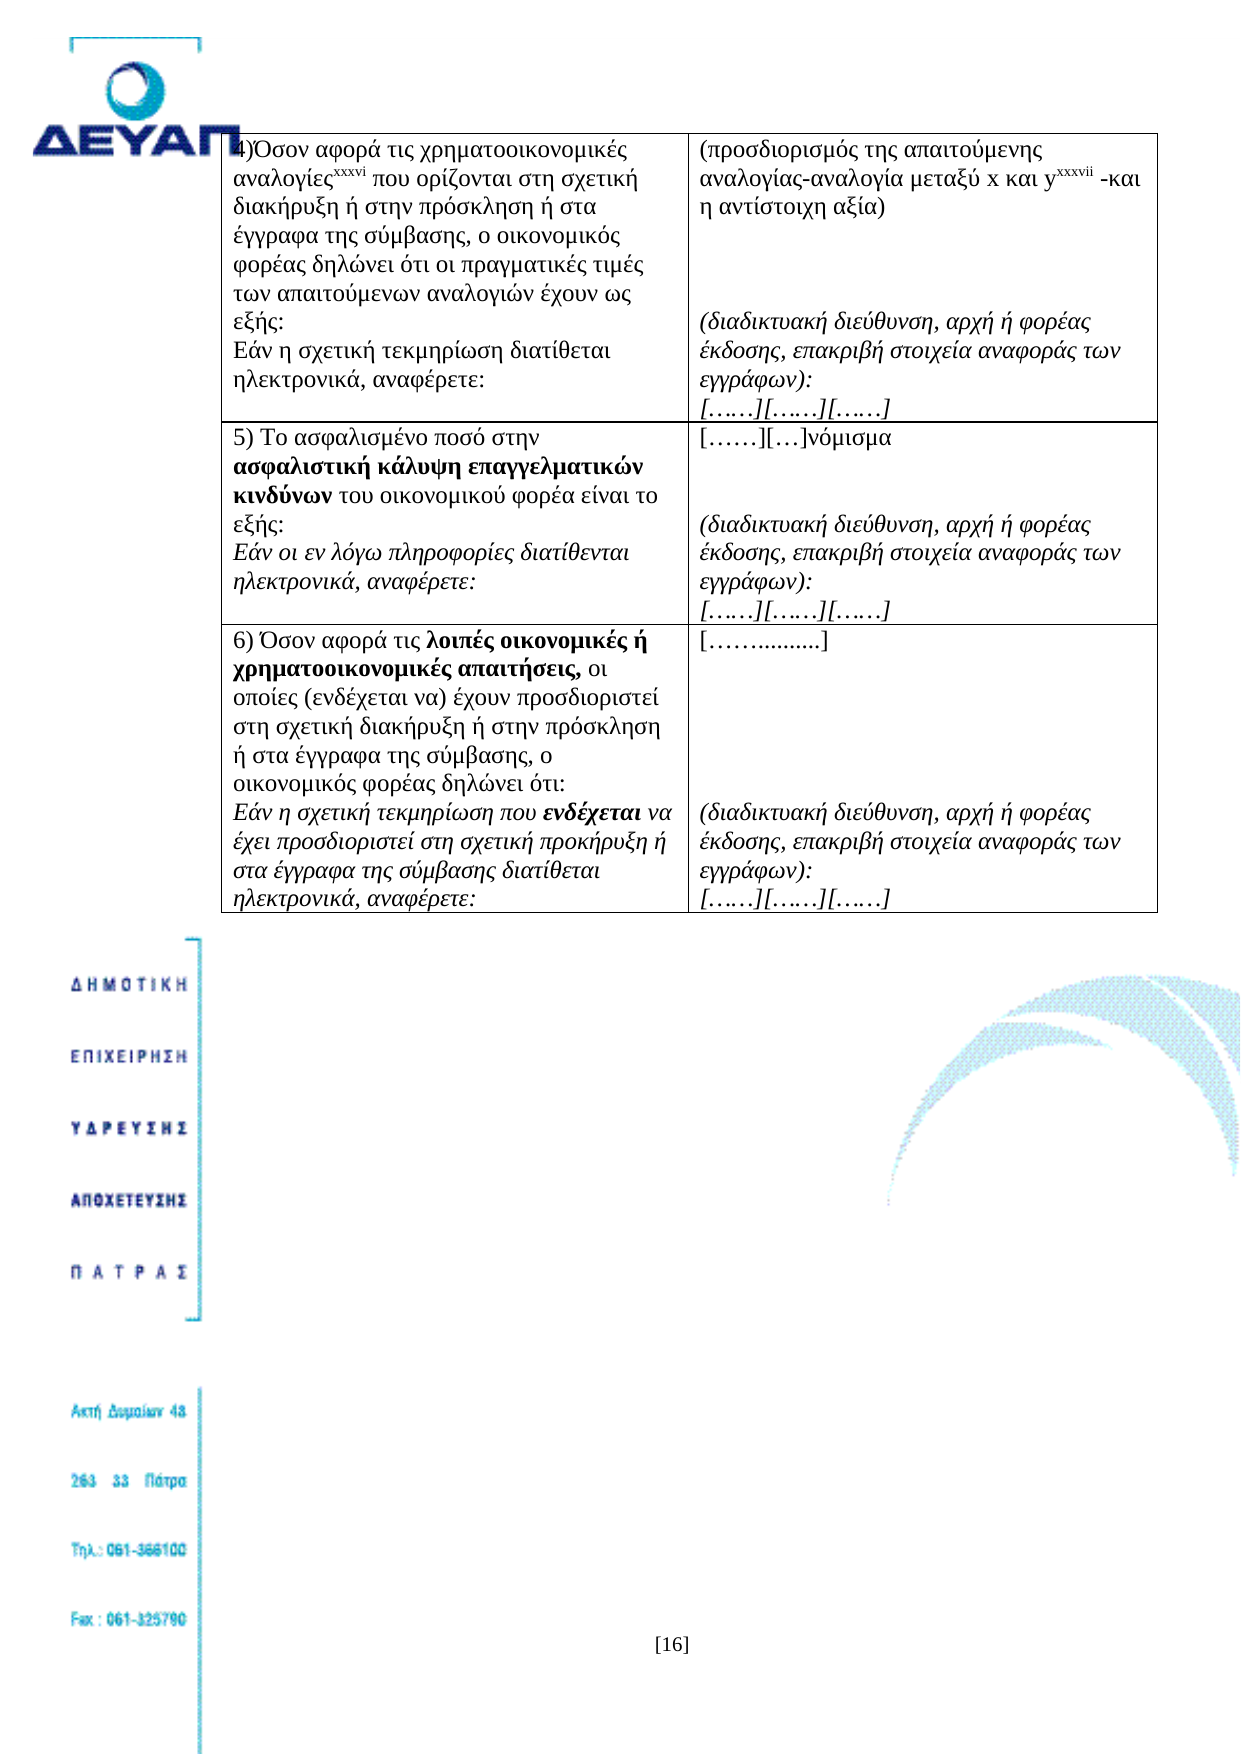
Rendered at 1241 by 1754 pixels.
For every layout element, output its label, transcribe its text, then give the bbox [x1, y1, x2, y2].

table_cell (προσδιορισμός της απαιτούμενης αναλογίας-αναλογία μεταξύ x και y -και η αντίστοιχη αξία) (διαδικτυακή διεύθυνση, αρχή ή φορέας έκδοσης, επακριβή στοιχεία αναφοράς των εγγράφων): [……][……][……] [689, 134, 1157, 421]
picture [32, 37, 1241, 1754]
table_cell [……][…]νόμισμα (διαδικτυακή διεύθυνση, αρχή ή φορέας έκδοσης, επακριβή στοιχεία αναφοράς των εγγράφων): [……][……][……] [689, 423, 1157, 624]
table_cell 4)Όσον αφορά τις χρηματοοικονομικές αναλογίες που ορίζονται στη σχετική διακήρυξη ή στην πρόσκληση ή στα έγγραφα της σύμβασης, ο οικονομικός φορέας δηλώνει ότι οι πραγματικές τιμές των απαιτούμενων αναλογιών έχουν ως εξής: Εάν η σχετική τεκμηρίωση διατίθεται ηλεκτρονικά, αναφέρετε: [222, 134, 688, 421]
table_cell 5) Το ασφαλισμένο ποσό στην ασφαλιστική κάλυψη επαγγελματικών κινδύνων του οικονομικού φορέα είναι το εξής: Εάν οι εν λόγω πληροφορίες διατίθενται ηλεκτρονικά, αναφέρετε: [222, 423, 688, 624]
table_cell [……..........] (διαδικτυακή διεύθυνση, αρχή ή φορέας έκδοσης, επακριβή στοιχεία αναφοράς των εγγράφων): [……][……][……] [689, 625, 1157, 912]
table_cell 6) Όσον αφορά τις λοιπές οικονομικές ή χρηματοοικονομικές απαιτήσεις, οι οποίες (ενδέχεται να) έχουν προσδιοριστεί στη σχετική διακήρυξη ή στην πρόσκληση ή στα έγγραφα της σύμβασης, ο οικονομικός φορέας δηλώνει ότι: Εάν η σχετική τεκμηρίωση που ενδέχεται να έχει προσδιοριστεί στη σχετική προκήρυξη ή στα έγγραφα της σύμβασης διατίθεται ηλεκτρονικά, αναφέρετε: [222, 625, 688, 912]
